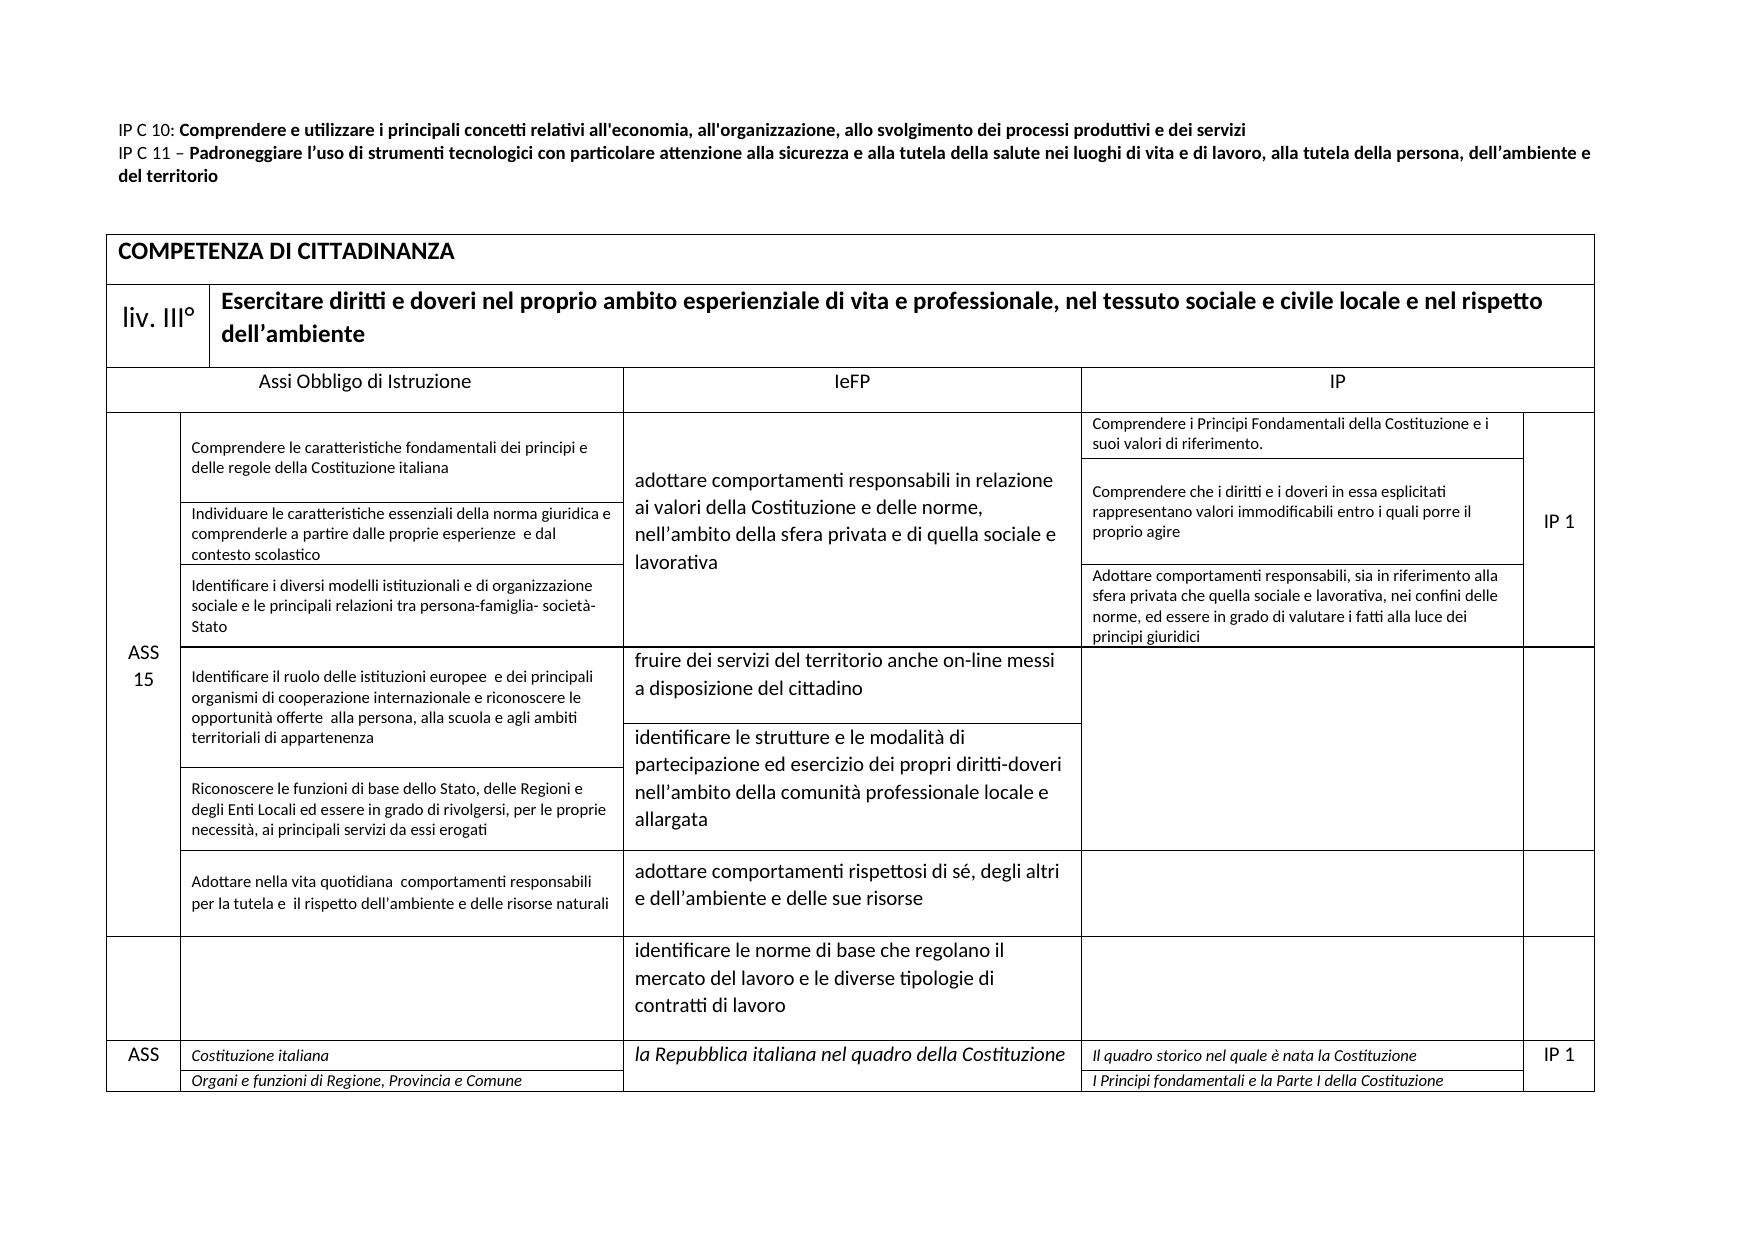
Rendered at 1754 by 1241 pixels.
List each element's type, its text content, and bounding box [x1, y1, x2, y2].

table_cell Individuare le caratteristiche essenziali della norma giuridica e comprenderle a partire dalle proprie esperienze e dal contesto scolastico [181, 503, 623, 564]
table_cell [107, 937, 180, 1040]
table_cell adottare comportamenti rispettosi di sé, degli altri e dell’ambiente e delle sue risorse [624, 851, 1081, 936]
table_cell la Repubblica italiana nel quadro della Costituzione e nell’ambito dell’Unione Europea e delle istituzioni internazionali [624, 1041, 1081, 1091]
table_cell IeFP [624, 368, 1081, 412]
table_header COMPETENZA DI CITTADINANZA [107, 235, 1594, 284]
table_cell [1524, 937, 1594, 1040]
text IP C 11 – Padroneggiare l’uso di strumenti tecnologici con particolare attenzione alla sicurezza e alla tutela della salute nei luoghi di vita e di lavoro, alla tutela della persona, dell’ambiente e del territorio [118, 141, 1595, 187]
table_cell IP 1 [1524, 1041, 1594, 1091]
table_cell liv. III° [107, 285, 209, 367]
table_cell adottare comportamenti responsabili in relazione ai valori della Costituzione e delle norme, nell’ambito della sfera privata e di quella sociale e lavorativa [624, 413, 1081, 646]
table_cell IP 1 [1524, 413, 1594, 646]
table_cell [1082, 937, 1523, 1040]
table_cell Il quadro storico nel quale è nata la Costituzione [1082, 1041, 1523, 1069]
table_cell identificare le norme di base che regolano il mercato del lavoro e le diverse tipologie di contratti di lavoro [624, 937, 1081, 1040]
table_cell [1082, 851, 1523, 936]
table_cell [1524, 851, 1594, 936]
table_cell identificare le strutture e le modalità di partecipazione ed esercizio dei propri diritti-doveri nell’ambito della comunità professionale locale e allargata [624, 724, 1081, 850]
table_cell Adottare comportamenti responsabili, sia in riferimento alla sfera privata che quella sociale e lavorativa, nei confini delle norme, ed essere in grado di valutare i fatti alla luce dei principi giuridici [1082, 565, 1523, 646]
table_cell Comprendere che i diritti e i doveri in essa esplicitati rappresentano valori immodificabili entro i quali porre il proprio agire [1082, 459, 1523, 564]
table_cell [1524, 648, 1594, 850]
table_cell Comprendere i Principi Fondamentali della Costituzione e i suoi valori di riferimento. [1082, 413, 1523, 458]
table_cell [181, 937, 623, 1040]
table_cell Riconoscere le funzioni di base dello Stato, delle Regioni e degli Enti Locali ed essere in grado di rivolgersi, per le proprie necessità, ai principali servizi da essi erogati [181, 768, 623, 850]
table_cell [1082, 648, 1523, 850]
table_cell Identificare i diversi modelli istituzionali e di organizzazione sociale e le principali relazioni tra persona-famiglia- società-Stato [181, 565, 623, 646]
table_cell Comprendere le caratteristiche fondamentali dei principi e delle regole della Costituzione italiana [181, 413, 623, 502]
table_cell ASS 15 [107, 1041, 180, 1091]
text IP C 10: Comprendere e utilizzare i principali concetti relativi all'economia, all'organizzazione, allo svolgimento dei processi produttivi e dei servizi [118, 118, 1595, 141]
table_cell Organi e funzioni di Regione, Provincia e Comune [181, 1071, 623, 1091]
table_cell Costituzione italiana [181, 1041, 623, 1069]
table_cell Adottare nella vita quotidiana comportamenti responsabili per la tutela e il rispetto dell’ambiente e delle risorse naturali [181, 851, 623, 936]
table_cell Identificare il ruolo delle istituzioni europee e dei principali organismi di cooperazione internazionale e riconoscere le opportunità offerte alla persona, alla scuola e agli ambiti territoriali di appartenenza [181, 648, 623, 767]
table_cell ASS 15 [107, 413, 180, 936]
table_cell fruire dei servizi del territorio anche on-line messi a disposizione del cittadino [624, 648, 1081, 723]
table_cell Assi Obbligo di Istruzione [107, 368, 623, 412]
table_cell I Principi fondamentali e la Parte I della Costituzione [1082, 1071, 1523, 1091]
table_cell IP [1082, 368, 1594, 412]
table_cell Esercitare diritti e doveri nel proprio ambito esperienziale di vita e professionale, nel tessuto sociale e civile locale e nel rispetto dell’ambiente [210, 285, 1594, 367]
